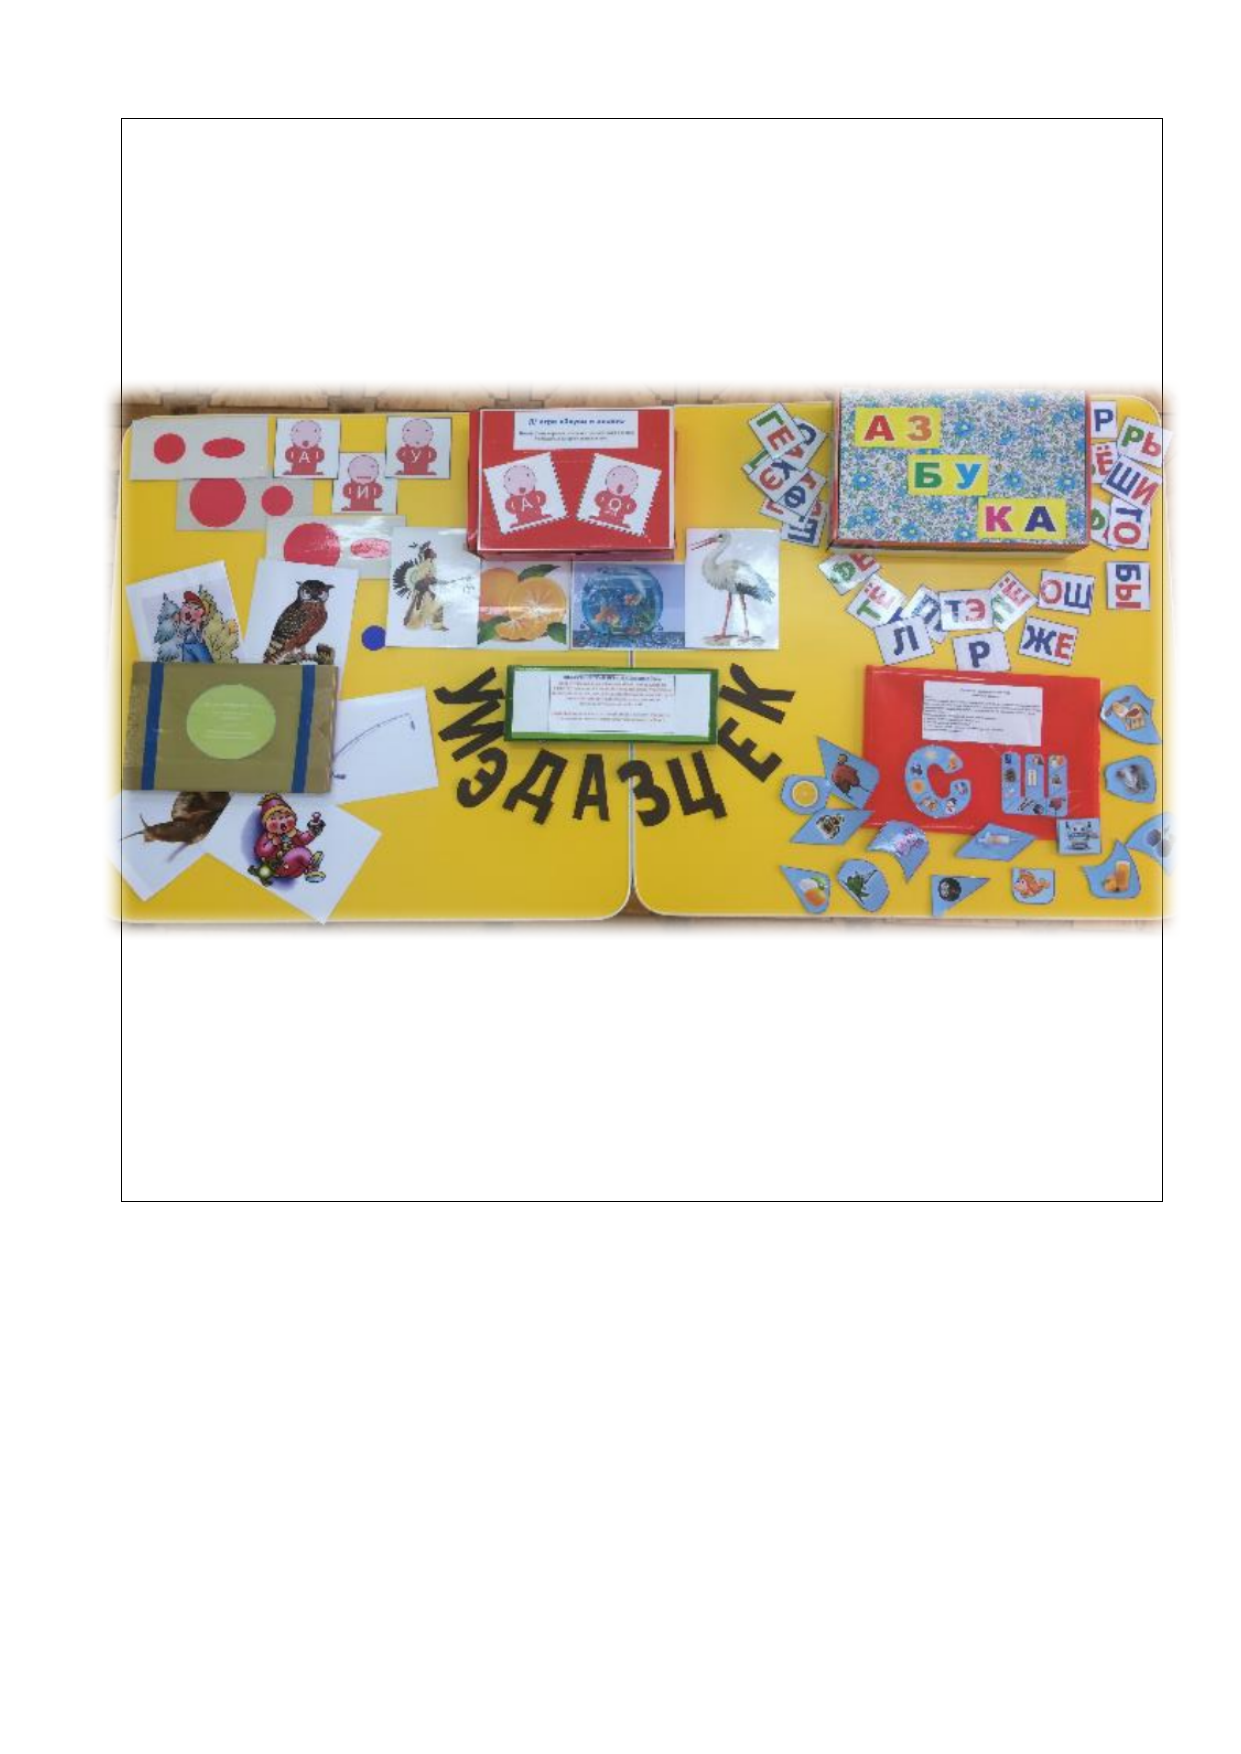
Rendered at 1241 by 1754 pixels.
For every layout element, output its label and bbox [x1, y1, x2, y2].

picture [127, 404, 1156, 915]
table_cell [122, 119, 1162, 386]
table_cell [122, 933, 1162, 1201]
